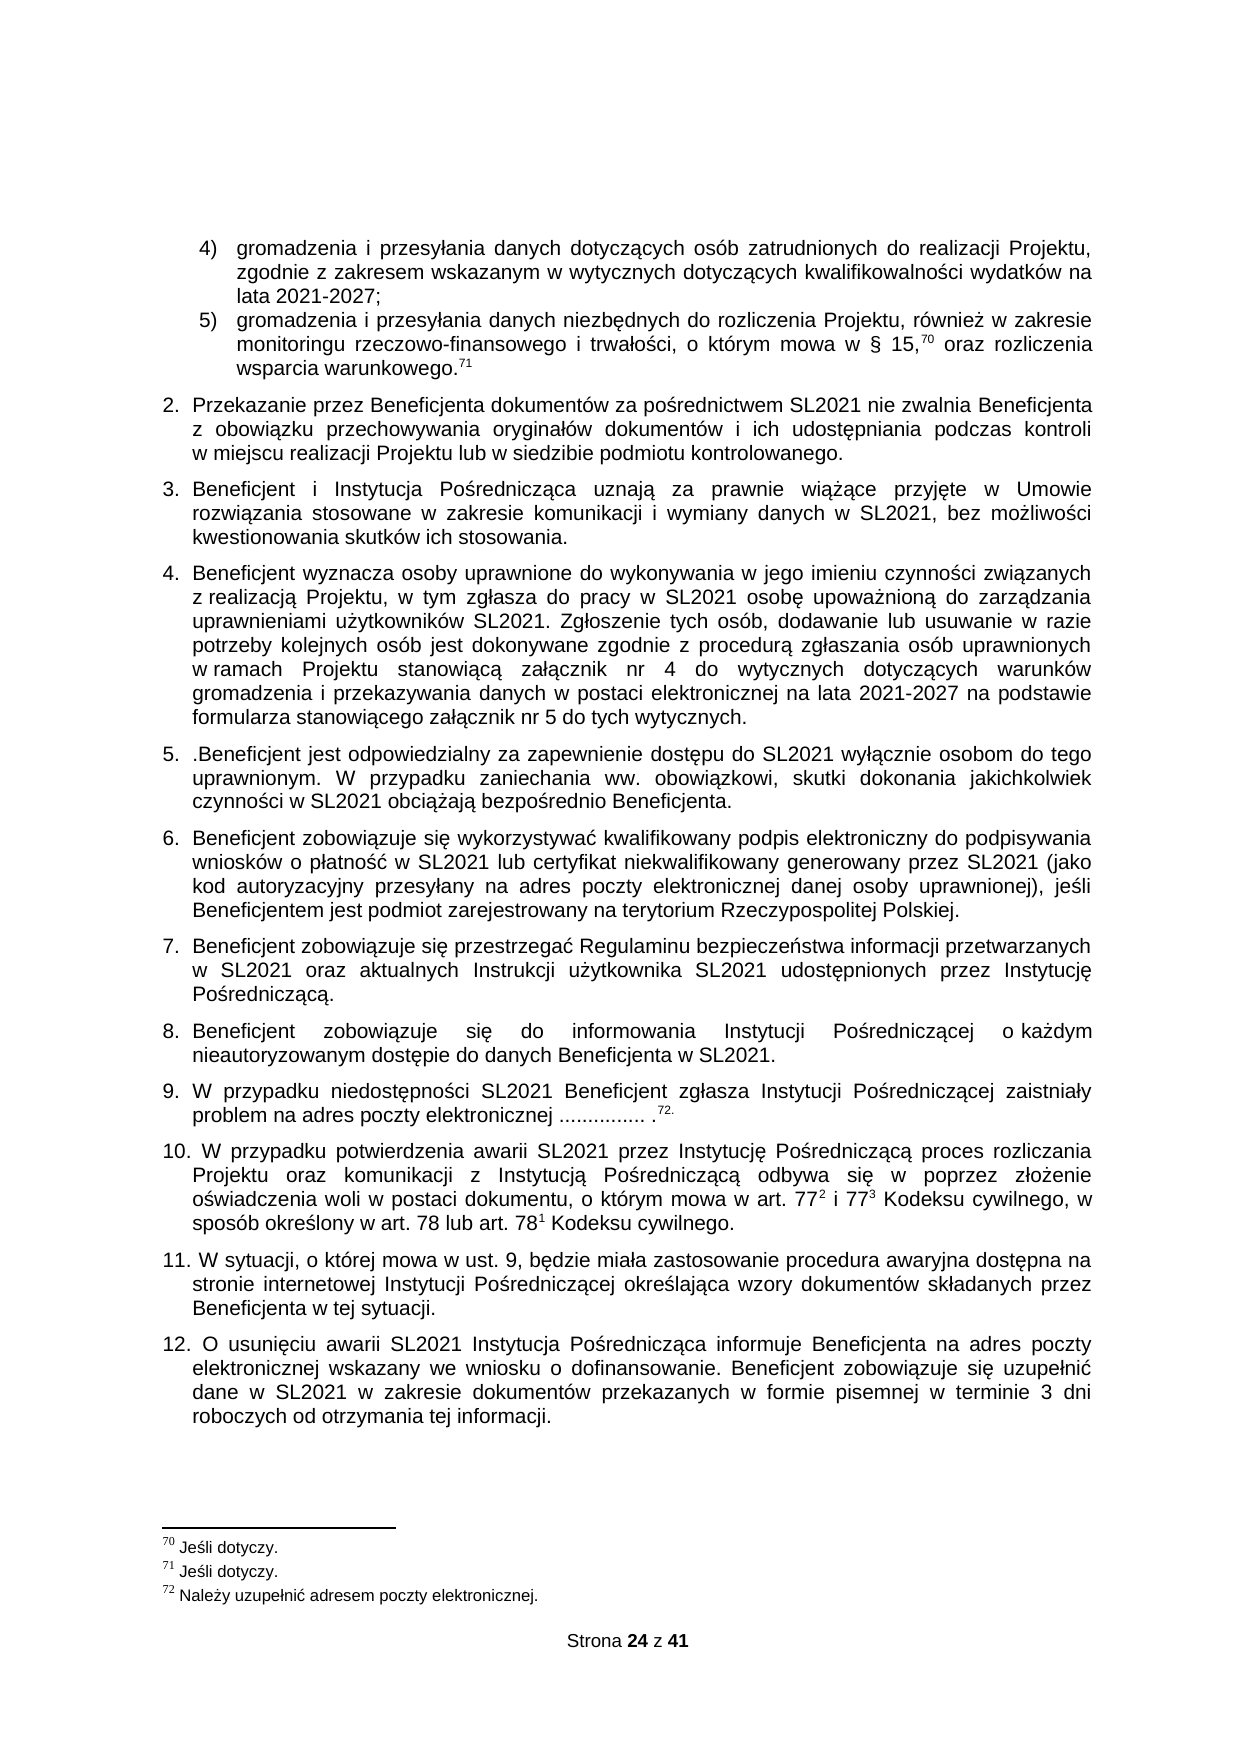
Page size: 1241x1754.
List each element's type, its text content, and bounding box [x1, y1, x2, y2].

list Beneficjent zobowiązuje się do informowania Instytucji Pośredniczącej o każdym nieautoryzowanym dostępie do danych Beneficjenta w SL2021. [162, 1018, 1092, 1066]
list W przypadku niedostępności SL2021 Beneficjent zgłasza Instytucji Pośredniczącej zaistniały problem na adres poczty elektronicznej ............... .. [162, 1079, 1092, 1127]
list Przekazanie przez Beneficjenta dokumentów za pośrednictwem SL2021 nie zwalnia Beneficjenta z obowiązku przechowywania oryginałów dokumentów i ich udostępniania podczas kontroli w miejscu realizacji Projektu lub w siedzibie podmiotu kontrolowanego. [162, 392, 1092, 464]
list W sytuacji, o której mowa w ust. 9, będzie miała zastosowanie procedura awaryjna dostępna na stronie internetowej Instytucji Pośredniczącej określająca wzory dokumentów składanych przez Beneficjenta w tej sytuacji. [162, 1248, 1092, 1319]
list Beneficjent zobowiązuje się przestrzegać Regulaminu bezpieczeństwa informacji przetwarzanych w SL2021 oraz aktualnych Instrukcji użytkownika SL2021 udostępnionych przez Instytucję Pośredniczącą. [162, 934, 1092, 1006]
list .Beneficjent jest odpowiedzialny za zapewnienie dostępu do SL2021 wyłącznie osobom do tego uprawnionym. W przypadku zaniechania ww. obowiązkowi, skutki dokonania jakichkolwiek czynności w SL2021 obciążają bezpośrednio Beneficjenta. [162, 741, 1092, 813]
list Beneficjent zobowiązuje się wykorzystywać kwalifikowany podpis elektroniczny do podpisywania wniosków o płatność w SL2021 lub certyfikat niekwalifikowany generowany przez SL2021 (jako kod autoryzacyjny przesyłany na adres poczty elektronicznej danej osoby uprawnionej), jeśli Beneficjentem jest podmiot zarejestrowany na terytorium Rzeczypospolitej Polskiej. [162, 826, 1092, 922]
list Beneficjent i Instytucja Pośrednicząca uznają za prawnie wiążące przyjęte w Umowie rozwiązania stosowane w zakresie komunikacji i wymiany danych w SL2021, bez możliwości kwestionowania skutków ich stosowania. [162, 477, 1092, 549]
list O usunięciu awarii SL2021 Instytucja Pośrednicząca informuje Beneficjenta na adres poczty elektronicznej wskazany we wniosku o dofinansowanie. Beneficjent zobowiązuje się uzupełnić dane w SL2021 w zakresie dokumentów przekazanych w formie pisemnej w terminie 3 dni roboczych od otrzymania tej informacji. [162, 1332, 1092, 1428]
list gromadzenia i przesyłania danych niezbędnych do rozliczenia Projektu, również w zakresie monitoringu rzeczowo-finansowego i trwałości, o którym mowa w § 15, oraz rozliczenia wsparcia warunkowego. [199, 308, 1092, 380]
list W przypadku potwierdzenia awarii SL2021 przez Instytucję Pośredniczącą proces rozliczania Projektu oraz komunikacji z Instytucją Pośredniczącą odbywa się w poprzez złożenie oświadczenia woli w postaci dokumentu, o którym mowa w art. 772 i 773 Kodeksu cywilnego, w sposób określony w art. 78 lub art. 781 Kodeksu cywilnego. [162, 1139, 1092, 1235]
list Beneficjent wyznacza osoby uprawnione do wykonywania w jego imieniu czynności związanych z realizacją Projektu, w tym zgłasza do pracy w SL2021 osobę upoważnioną do zarządzania uprawnieniami użytkowników SL2021. Zgłoszenie tych osób, dodawanie lub usuwanie w razie potrzeby kolejnych osób jest dokonywane zgodnie z procedurą zgłaszania osób uprawnionych w ramach Projektu stanowiącą załącznik nr 4 do wytycznych dotyczących warunków gromadzenia i przekazywania danych w postaci elektronicznej na lata 2021-2027 na podstawie formularza stanowiącego załącznik nr 5 do tych wytycznych. [162, 561, 1092, 729]
list gromadzenia i przesyłania danych dotyczących osób zatrudnionych do realizacji Projektu, zgodnie z zakresem wskazanym w wytycznych dotyczących kwalifikowalności wydatków na lata 2021-2027; [199, 236, 1092, 308]
